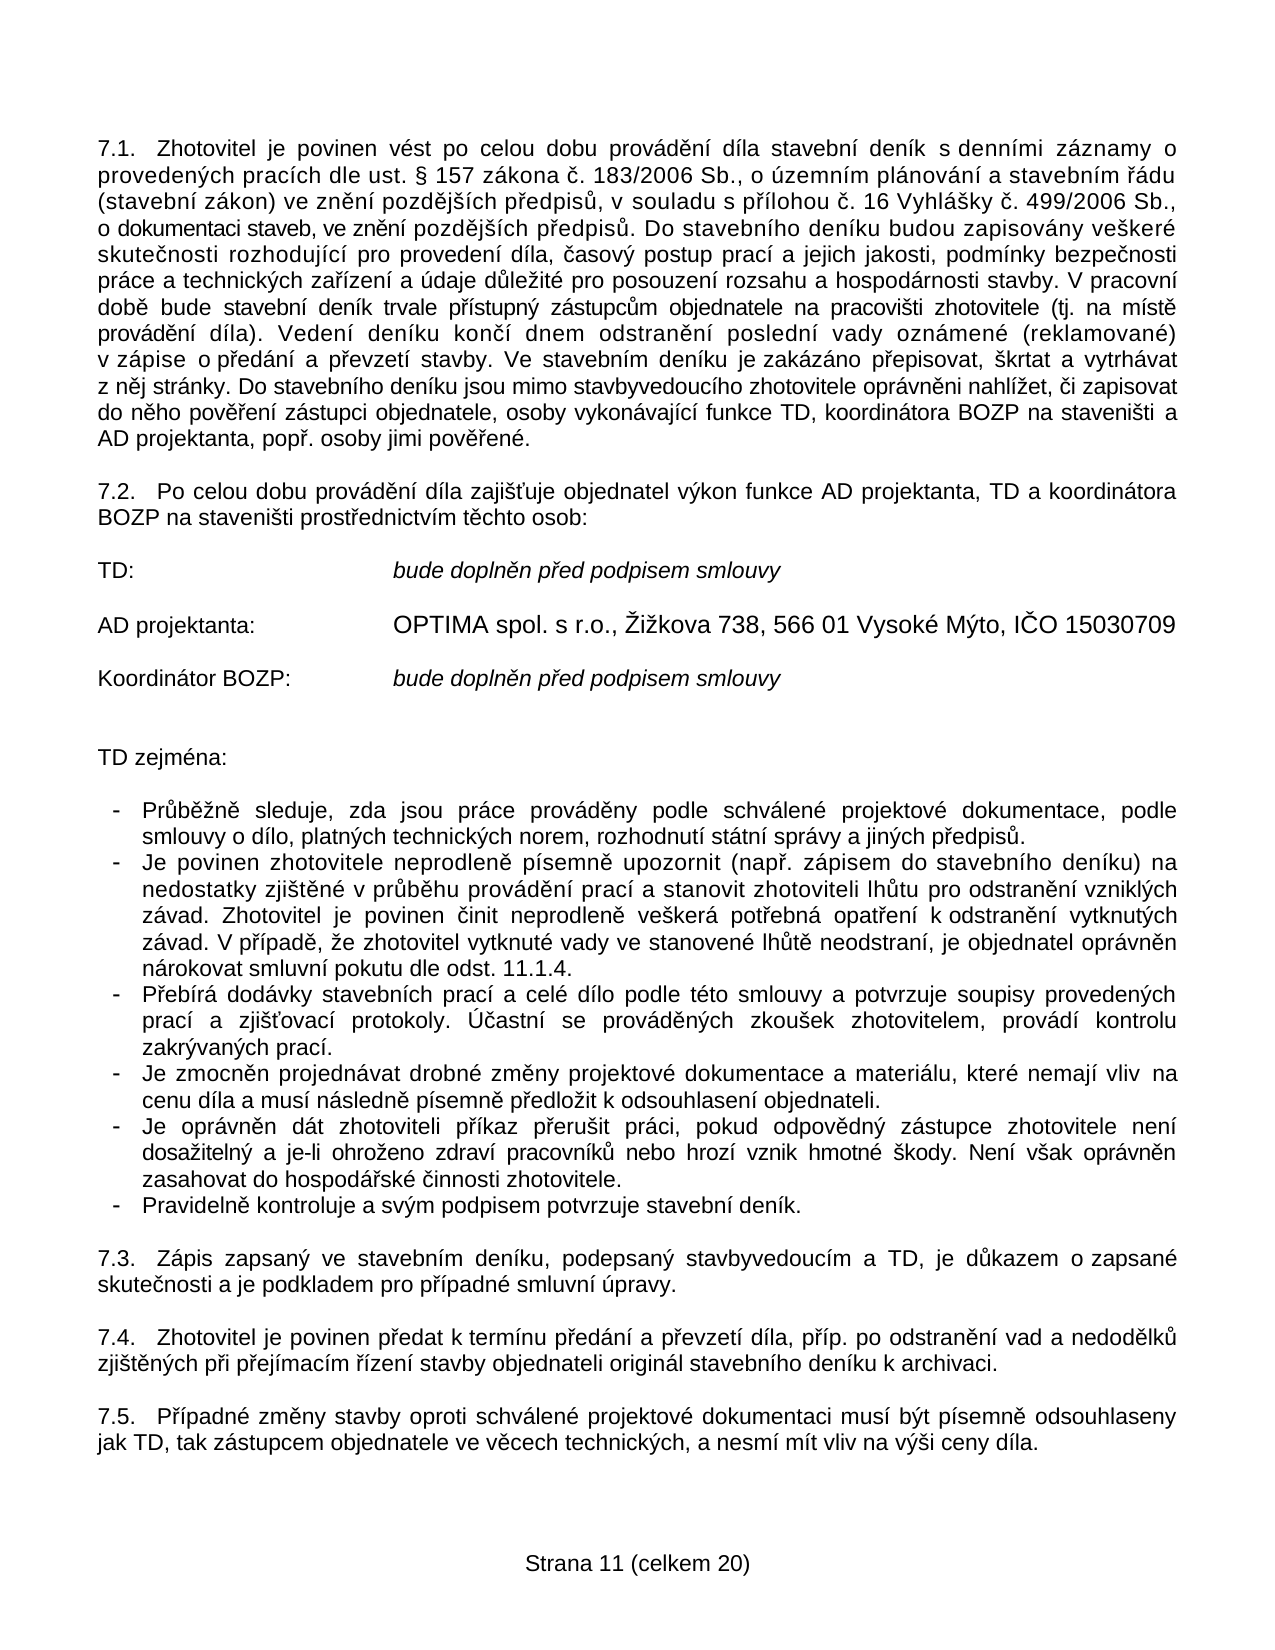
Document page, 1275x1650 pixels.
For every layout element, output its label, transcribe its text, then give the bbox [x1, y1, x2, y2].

list Po celou dobu provádění díla zajišťuje objednatel výkon funkce AD projektanta, TD a koordinátora BOZP na staveništi prostřednictvím těchto osob: [97, 478, 1177, 531]
list Zápis zapsaný ve stavebním deníku, podepsaný stavbyvedoucím a TD, je důkazem o zapsané skutečnosti a je podkladem pro případné smluvní úpravy. [97, 1245, 1177, 1297]
text AD projektanta: OPTIMA spol. s r.o., Žižkova 738, 566 01 Vysoké Mýto, IČO 15030709 [97, 610, 1177, 638]
list Zhotovitel je povinen předat k termínu předání a převzetí díla, příp. po odstranění vad a nedodělků zjištěných při přejímacím řízení stavby objednateli originál stavebního deníku k archivaci. [97, 1324, 1177, 1376]
list Je zmocněn projednávat drobné změny projektové dokumentace a materiálu, které nemají vliv na cenu díla a musí následně písemně předložit k odsouhlasení objednateli. [112, 1060, 1177, 1113]
list Je povinen zhotovitele neprodleně písemně upozornit (např. zápisem do stavebního deníku) na nedostatky zjištěné v průběhu provádění prací a stanovit zhotoviteli lhůtu pro odstranění vzniklých závad. Zhotovitel je povinen činit neprodleně veškerá potřebná opatření k odstranění vytknutých závad. V případě, že zhotovitel vytknuté vady ve stanovené lhůtě neodstraní, je objednatel oprávněn nárokovat smluvní pokutu dle odst. 11.1.4. [112, 849, 1177, 981]
list Zhotovitel je povinen vést po celou dobu provádění díla stavební deník s denními záznamy o provedených pracích dle ust. § 157 zákona č. 183/2006 Sb., o územním plánování a stavebním řádu (stavební zákon) ve znění pozdějších předpisů, v souladu s přílohou č. 16 Vyhlášky č. 499/2006 Sb., o dokumentaci staveb, ve znění pozdějších předpisů. Do stavebního deníku budou zapisovány veškeré skutečnosti rozhodující pro provedení díla, časový postup prací a jejich jakosti, podmínky bezpečnosti práce a technických zařízení a údaje důležité pro posouzení rozsahu a hospodárnosti stavby. V pracovní době bude stavební deník trvale přístupný zástupcům objednatele na pracovišti zhotovitele (tj. na místě provádění díla). Vedení deníku končí dnem odstranění poslední vady oznámené (reklamované) v zápise o předání a převzetí stavby. Ve stavebním deníku je zakázáno přepisovat, škrtat a vytrhávat z něj stránky. Do stavebního deníku jsou mimo stavbyvedoucího zhotovitele oprávněni nahlížet, či zapisovat do něho pověření zástupci objednatele, osoby vykonávající funkce TD, koordinátora BOZP na staveništi a AD projektanta, popř. osoby jimi pověřené. [97, 135, 1177, 452]
list Přebírá dodávky stavebních prací a celé dílo podle této smlouvy a potvrzuje soupisy provedených prací a zjišťovací protokoly. Účastní se prováděných zkoušek zhotovitelem, provádí kontrolu zakrývaných prací. [112, 981, 1177, 1060]
text TD: bude doplněn před podpisem smlouvy [97, 557, 1177, 583]
list Je oprávněn dát zhotoviteli příkaz přerušit práci, pokud odpovědný zástupce zhotovitele není dosažitelný a je-li ohroženo zdraví pracovníků nebo hrozí vznik hmotné škody. Není však oprávněn zasahovat do hospodářské činnosti zhotovitele. [112, 1113, 1177, 1192]
text Koordinátor BOZP: bude doplněn před podpisem smlouvy [97, 665, 1177, 691]
list Pravidelně kontroluje a svým podpisem potvrzuje stavební deník. [112, 1192, 1177, 1218]
list Případné změny stavby oproti schválené projektové dokumentaci musí být písemně odsouhlaseny jak TD, tak zástupcem objednatele ve věcech technických, a nesmí mít vliv na výši ceny díla. [97, 1403, 1177, 1456]
list Průběžně sleduje, zda jsou práce prováděny podle schválené projektové dokumentace, podle smlouvy o dílo, platných technických norem, rozhodnutí státní správy a jiných předpisů. [112, 797, 1177, 849]
text TD zejména: [97, 744, 1177, 770]
